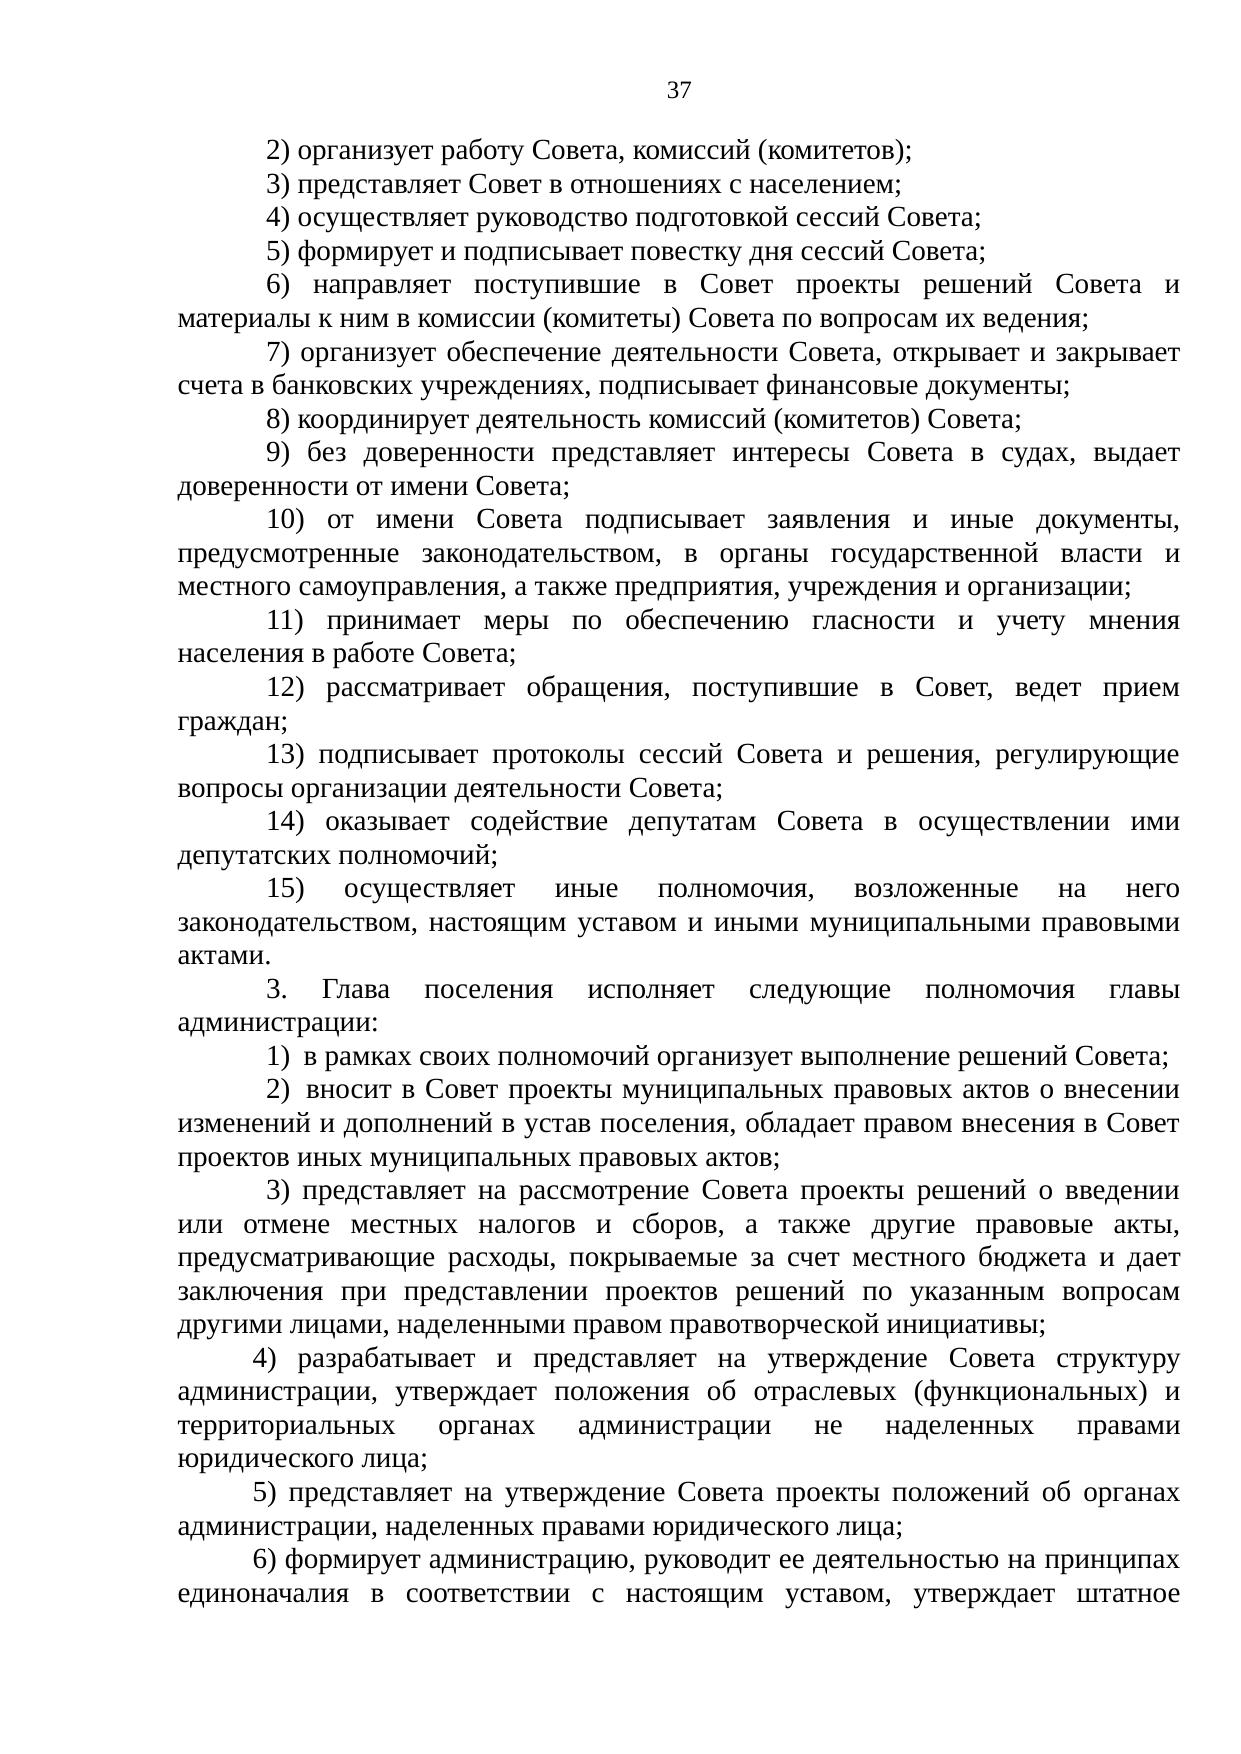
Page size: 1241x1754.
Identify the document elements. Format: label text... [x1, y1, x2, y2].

text 2) организует работу Совета, комиссий (комитетов); [177, 132, 1181, 166]
text 4) разрабатывает и представляет на утверждение Совета структуру администрации, утверждает положения об отраслевых (функциональных) и территориальных органах администрации не наделенных правами юридического лица; [177, 1340, 1181, 1474]
text 15) осуществляет иные полномочия, возложенные на него законодательством, настоящим уставом и иными муниципальными правовыми актами. [177, 870, 1181, 971]
text 8) координирует деятельность комиссий (комитетов) Совета; [177, 401, 1181, 434]
text 11) принимает меры по обеспечению гласности и учету мнения населения в работе Совета; [177, 602, 1181, 669]
text 3. Глава поселения исполняет следующие полномочия главы администрации: [177, 971, 1181, 1038]
text 5) представляет на утверждение Совета проекты положений об органах администрации, наделенных правами юридического лица; [177, 1474, 1181, 1541]
text 3) представляет Совет в отношениях с населением; [177, 166, 1181, 199]
text 12) рассматривает обращения, поступившие в Совет, ведет прием граждан; [177, 669, 1181, 736]
text 9) без доверенности представляет интересы Совета в судах, выдает доверенности от имени Совета; [177, 434, 1181, 501]
text 6) направляет поступившие в Совет проекты решений Совета и материалы к ним в комиссии (комитеты) Совета по вопросам их ведения; [177, 267, 1181, 334]
list вносит в Совет проекты муниципальных правовых актов о внесении изменений и дополнений в устав поселения, обладает правом внесения в Совет проектов иных муниципальных правовых актов; [177, 1072, 1181, 1172]
text 13) подписывает протоколы сессий Совета и решения, регулирующие вопросы организации деятельности Совета; [177, 736, 1181, 803]
text 3) представляет на рассмотрение Совета проекты решений о введении или отмене местных налогов и сборов, а также другие правовые акты, предусматривающие расходы, покрываемые за счет местного бюджета и дает заключения при представлении проектов решений по указанным вопросам другими лицами, наделенными правом правотворческой инициативы; [177, 1172, 1181, 1340]
text 10) от имени Совета подписывает заявления и иные документы, предусмотренные законодательством, в органы государственной власти и местного самоуправления, а также предприятия, учреждения и организации; [177, 501, 1181, 602]
list в рамках своих полномочий организует выполнение решений Совета; [177, 1038, 1181, 1072]
text 5) формирует и подписывает повестку дня сессий Совета; [177, 233, 1181, 267]
text 4) осуществляет руководство подготовкой сессий Совета; [177, 199, 1181, 233]
text 14) оказывает содействие депутатам Совета в осуществлении ими депутатских полномочий; [177, 803, 1181, 870]
text 7) организует обеспечение деятельности Совета, открывает и закрывает счета в банковских учреждениях, подписывает финансовые документы; [177, 334, 1181, 401]
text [177, 1541, 1181, 1608]
